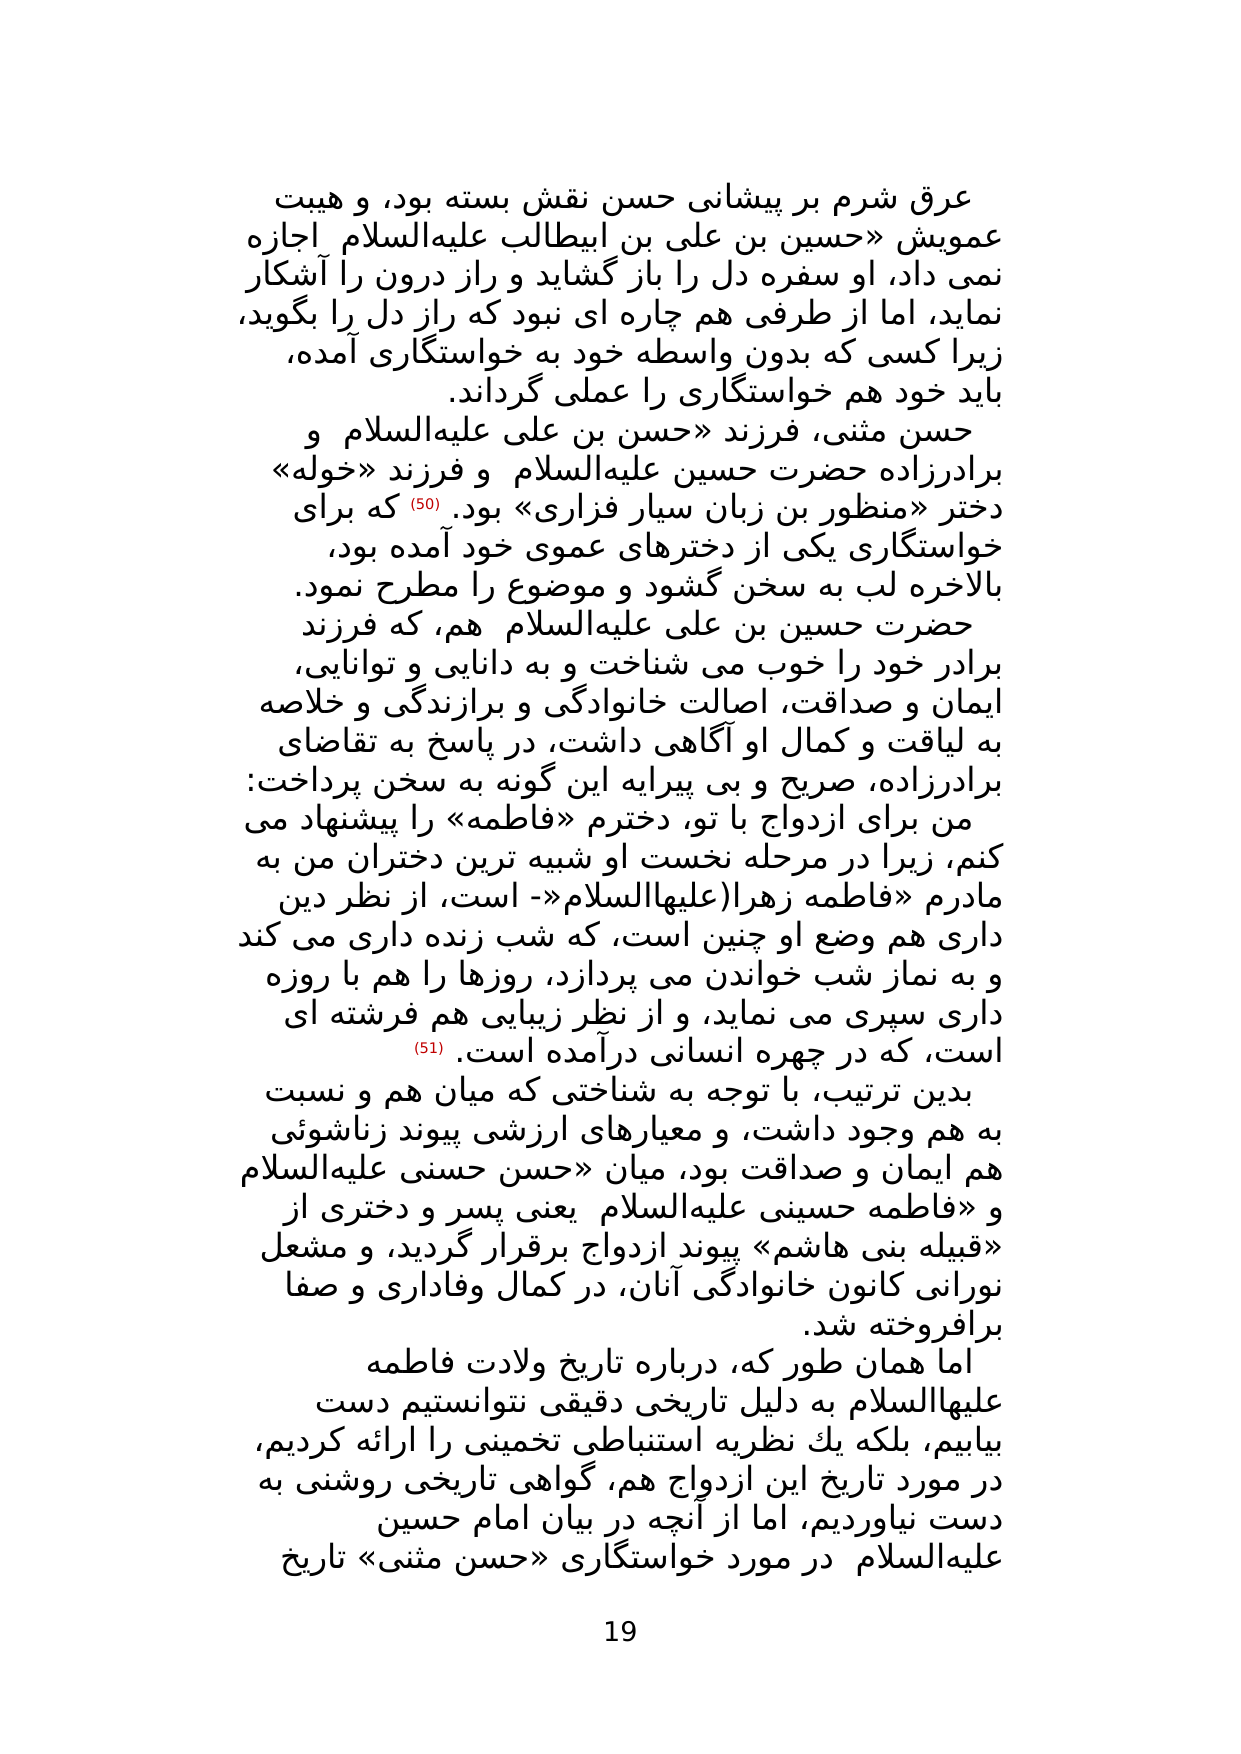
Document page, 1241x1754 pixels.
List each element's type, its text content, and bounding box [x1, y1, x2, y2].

text عرق شرم بر پيشانى حسن نقش بسته بود، و هيبت عمويش «حسين بن على بن ابيطالب عليه‌السلام اجازه نمى داد، او سفره دل را باز گشايد و راز درون را آشكار نمايد، اما از طرفى هم چاره اى نبود كه راز دل را بگويد، زيرا كسى كه بدون واسطه خود به خواستگارى آمده، بايد خود هم خواستگارى را عملى گرداند. [236, 177, 1004, 410]
text بدين ترتيب، با توجه به شناختى كه ميان هم و نسبت به هم وجود داشت، و معيارهاى ارزشى پيوند زناشوئى هم ايمان و صداقت بود، ميان «حسن حسنى عليه‌السلام و «فاطمه حسينى عليه‌السلام يعنى پسر و دخترى از «قبيله بنى هاشم» پيوند ازدواج برقرار گرديد، و مشعل نورانى كانون خانوادگى آنان، در كمال وفادارى و صفا برافروخته شد. [236, 1071, 1004, 1343]
text من براى ازدواج با تو، دخترم «فاطمه» را پيشنهاد مى كنم، زيرا در مرحله نخست او شبيه ترين دختران من به مادرم «فاطمه زهرا(عليها‌السلام«- است، از نظر دين دارى هم وضع او چنين است، كه شب زنده دارى مى كند و به نماز شب خواندن مى پردازد، روزها را هم با روزه دارى سپرى مى نمايد، و از نظر زيبايى هم فرشته اى است، كه در چهره انسانى درآمده است. (51) [236, 799, 1004, 1071]
text حسن مثنى، فرزند «حسن بن على عليه‌السلام و برادرزاده حضرت حسين عليه‌السلام و فرزند «خوله» دختر «منظور بن زبان سيار فزارى» بود. (50) كه براى خواستگارى يكى از دخترهاى عموى خود آمده بود، بالاخره لب به سخن گشود و موضوع را مطرح نمود. [236, 410, 1004, 604]
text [236, 1343, 1004, 1576]
text حضرت حسين بن على عليه‌السلام هم، كه فرزند برادر خود را خوب مى شناخت و به دانايى و توانايى، ايمان و صداقت، اصالت خانوادگى و برازندگى و خلاصه به لياقت و كمال او آگاهى داشت، در پاسخ به تقاضاى برادرزاده، صريح و بى پيرايه اين گونه به سخن پرداخت: [236, 604, 1004, 799]
